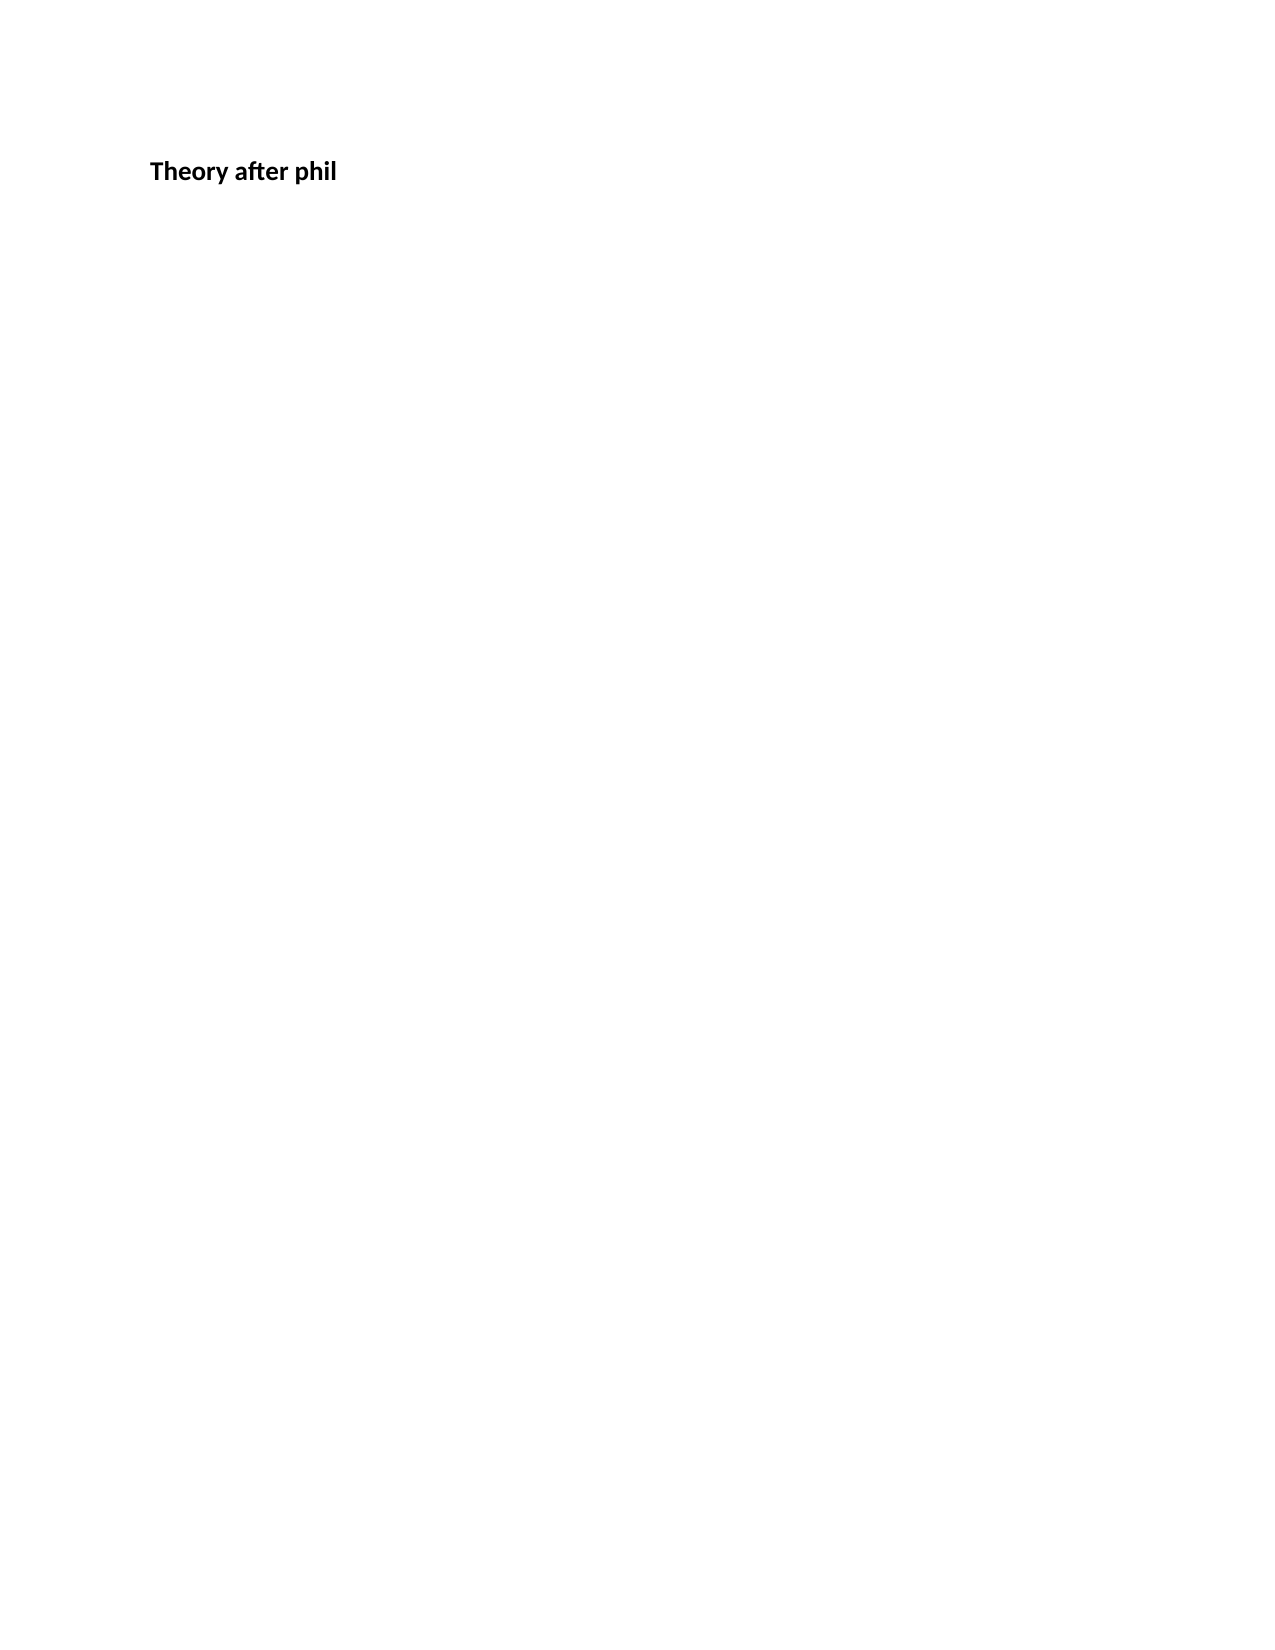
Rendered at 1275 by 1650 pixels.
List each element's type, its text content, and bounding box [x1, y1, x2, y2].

subtitle Theory after phil [150, 154, 1125, 187]
